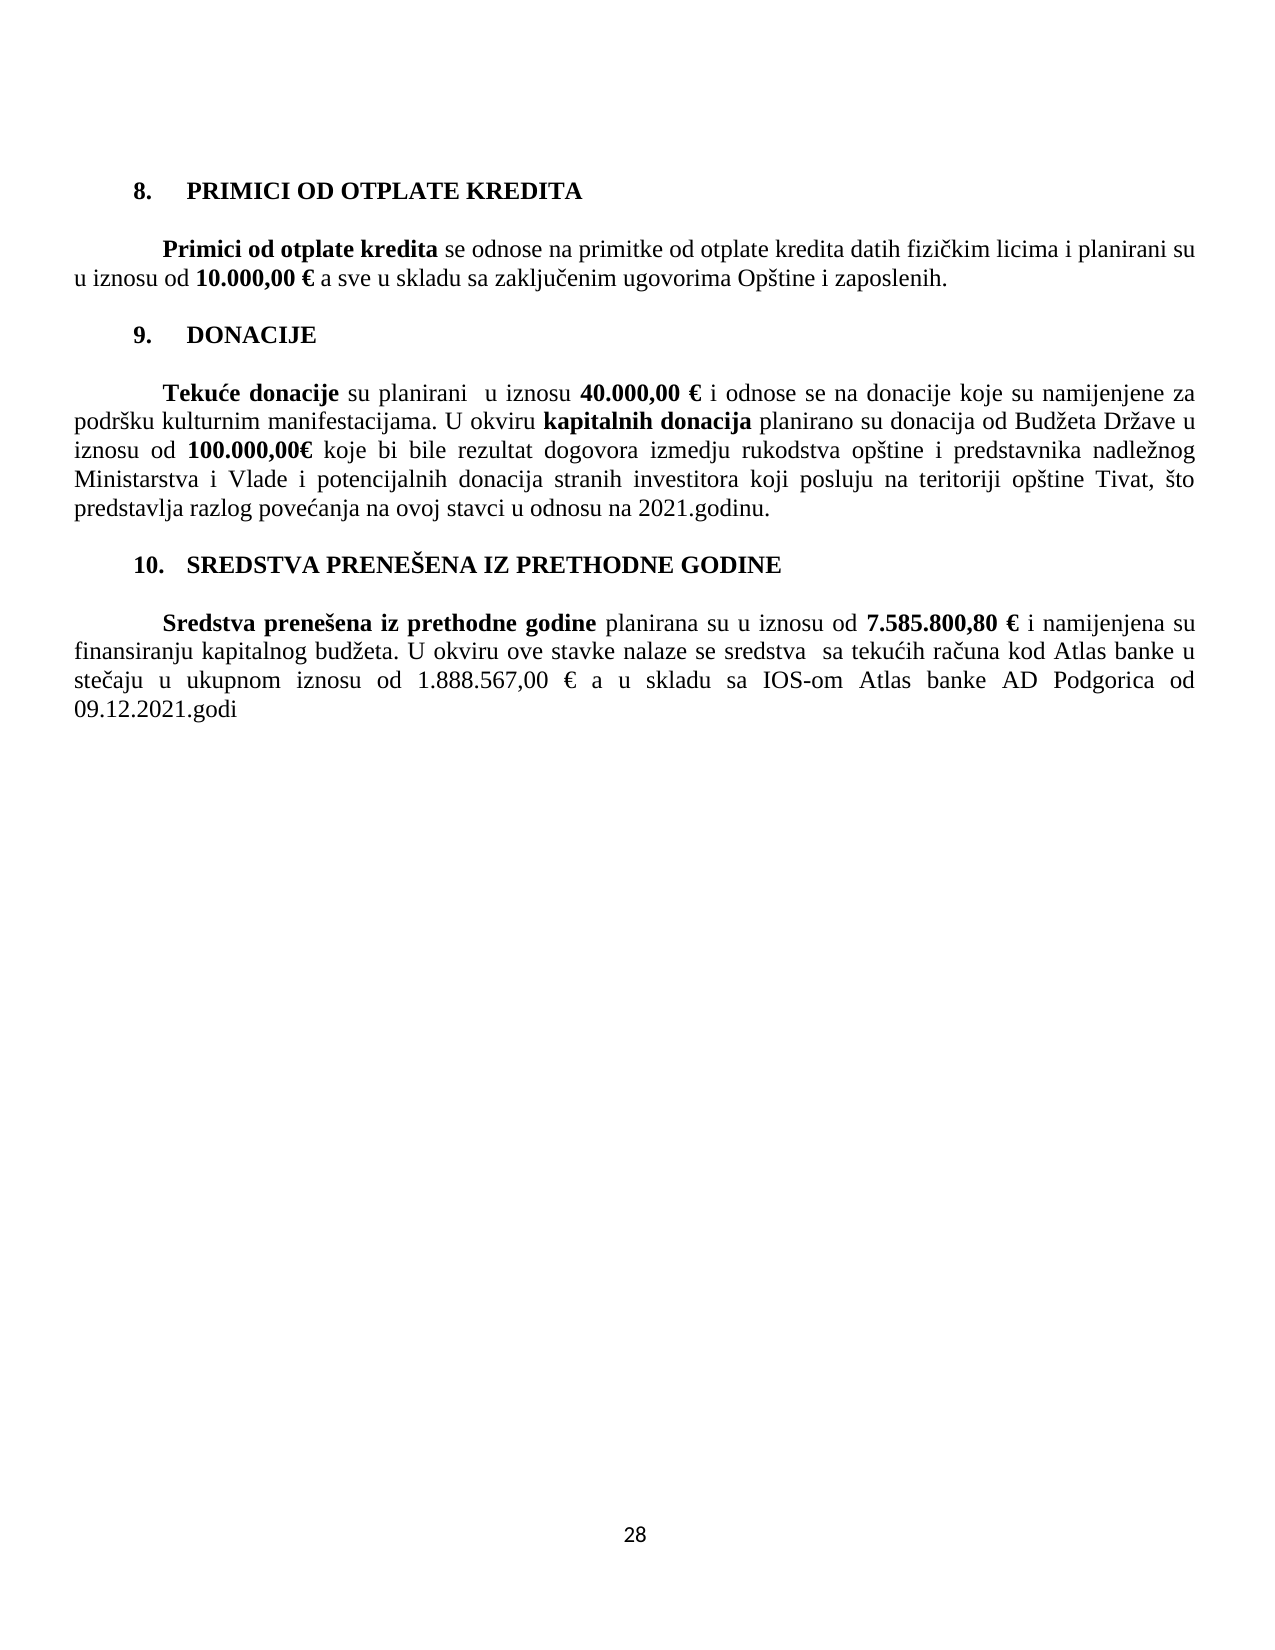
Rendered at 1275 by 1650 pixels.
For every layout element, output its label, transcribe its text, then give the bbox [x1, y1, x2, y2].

list PRIMICI OD OTPLATE KREDITA [133, 176, 1196, 205]
text Tekuće donacije su planirani u iznosu 40.000,00 € i odnose se na donacije koje su namijenjene za podršku kulturnim manifestacijama. U okviru kapitalnih donacija planirano su donacija od Budžeta Države u iznosu od 100.000,00€ koje bi bile rezultat dogovora izmedju rukodstva opštine i predstavnika nadležnog Ministarstva i Vlade i potencijalnih donacija stranih investitora koji posluju na teritoriji opštine Tivat, što predstavlja razlog povećanja na ovoj stavci u odnosu na 2021.godinu. [74, 378, 1196, 521]
text Primici od otplate kredita se odnose na primitke od otplate kredita datih fizičkim licima i planirani su u iznosu od 10.000,00 € a sve u skladu sa zaključenim ugovorima Opštine i zaposlenih. [74, 234, 1196, 291]
list DONACIJE [133, 320, 1196, 349]
text Sredstva prenešena iz prethodne godine planirana su u iznosu od 7.585.800,80 € i namijenjena su finansiranju kapitalnog budžeta. U okviru ove stavke nalaze se sredstva sa tekućih računa kod Atlas banke u stečaju u ukupnom iznosu od 1.888.567,00 € a u skladu sa IOS-om Atlas banke AD Podgorica od 09.12.2021.godi [74, 608, 1196, 723]
list SREDSTVA PRENEŠENA IZ PRETHODNE GODINE [133, 550, 1196, 579]
